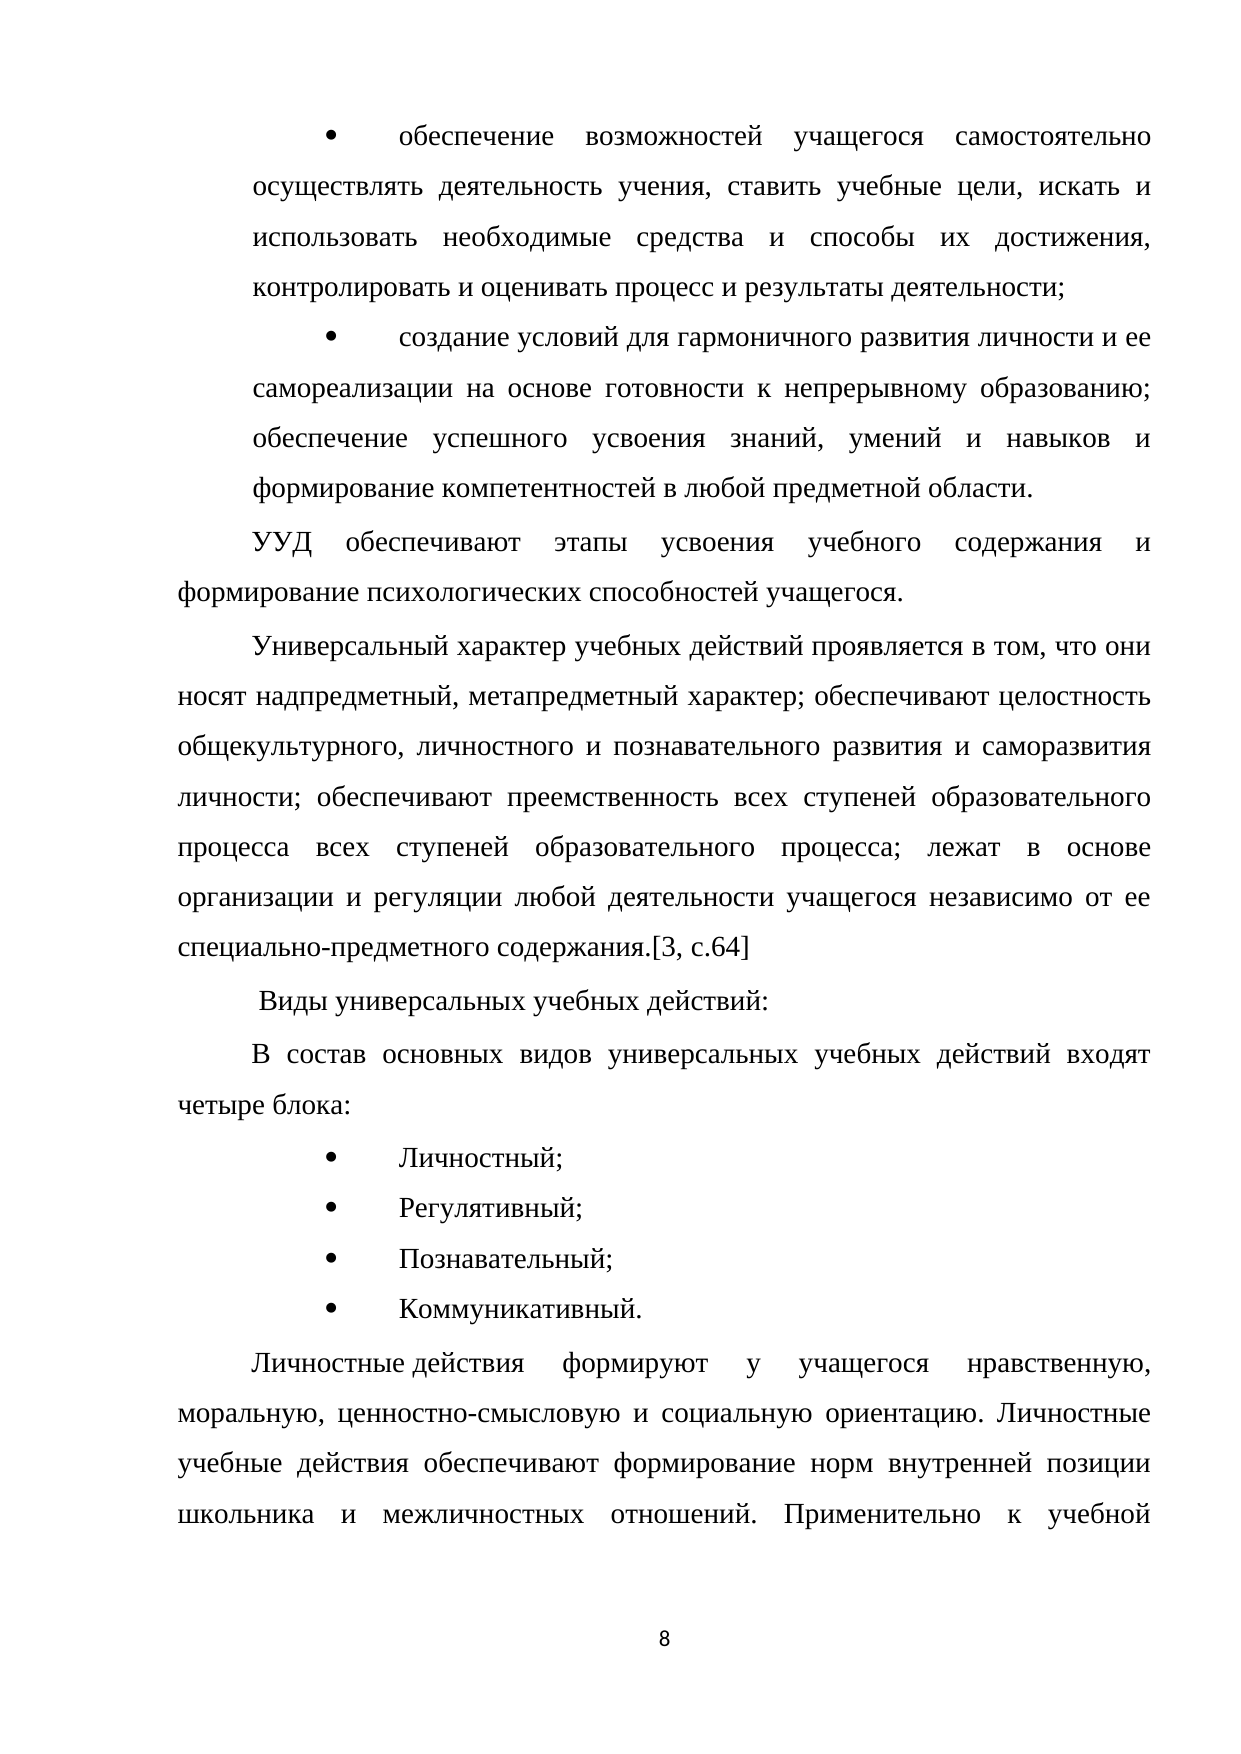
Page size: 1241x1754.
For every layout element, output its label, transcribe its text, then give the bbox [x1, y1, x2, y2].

text УУД обеспечивают этапы усвоения учебного содержания и формирование психологических способностей учащегося. [177, 524, 1152, 608]
text Виды универсальных учебных действий: [177, 983, 1152, 1017]
list Познавательный; [252, 1241, 1152, 1275]
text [177, 1345, 1152, 1529]
list Регулятивный; [252, 1191, 1152, 1224]
text Универсальный характер учебных действий проявляется в том, что они носят надпредметный, метапредметный характер; обеспечивают целостность общекультурного, личностного и познавательного развития и саморазвития личности; обеспечивают преемственность всех ступеней образовательного процесса всех ступеней образовательного процесса; лежат в основе организации и регуляции любой деятельности учащегося независимо от ее специально-предметного содержания.[3, c.64] [177, 628, 1152, 963]
list Коммуникативный. [252, 1291, 1152, 1325]
list обеспечение возможностей учащегося самостоятельно осуществлять деятельность учения, ставить учебные цели, искать и использовать необходимые средства и способы их достижения, контролировать и оценивать процесс и результаты деятельности; [252, 118, 1152, 303]
list Личностный; [252, 1140, 1152, 1174]
list создание условий для гармоничного развития личности и ее самореализации на основе готовности к непрерывному образованию; обеспечение успешного усвоения знаний, умений и навыков и формирование компетентностей в любой предметной области. [252, 319, 1152, 504]
text В состав основных видов универсальных учебных действий входят четыре блока: [177, 1036, 1152, 1120]
